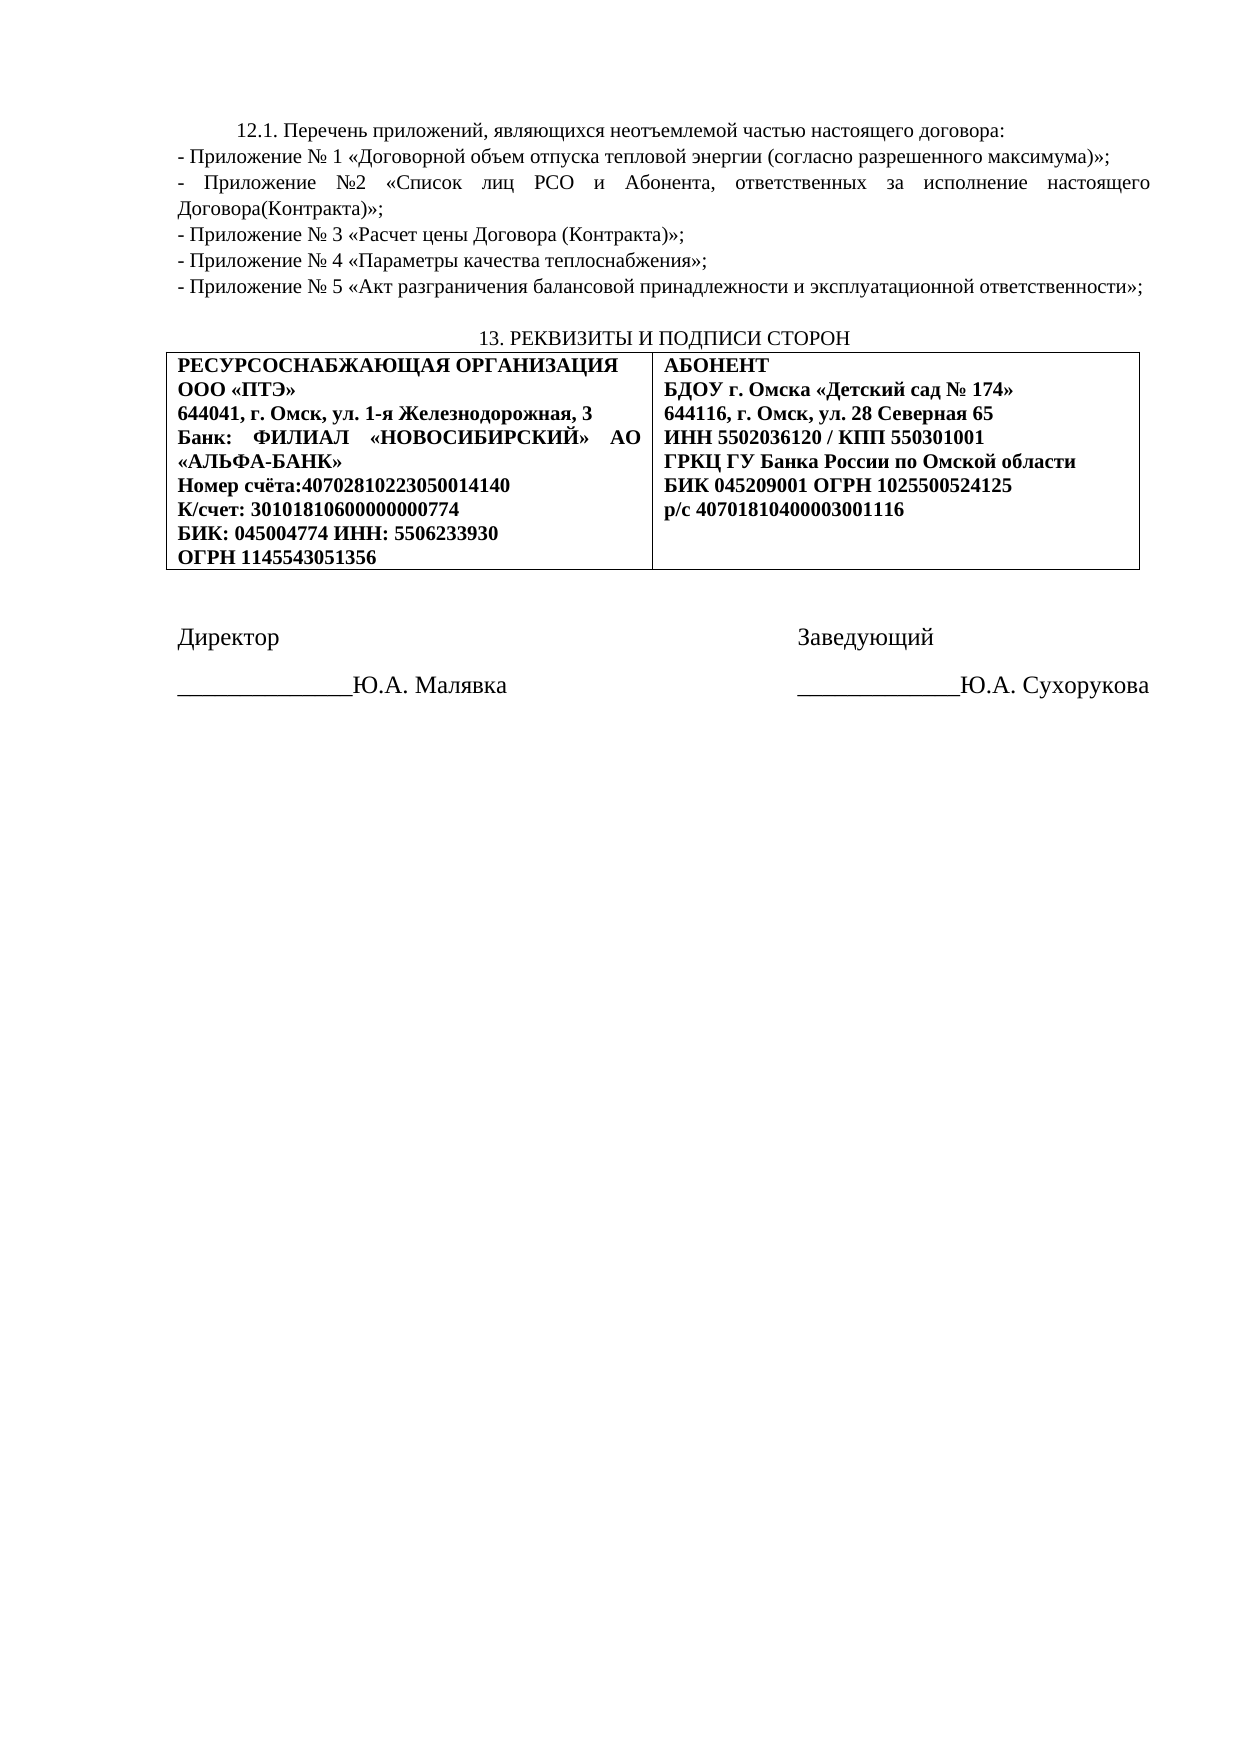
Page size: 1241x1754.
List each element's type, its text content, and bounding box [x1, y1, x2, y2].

text Директор Заведующий [177, 622, 1152, 651]
text 13. РЕКВИЗИТЫ И ПОДПИСИ СТОРОН [177, 326, 1152, 350]
text - Приложение №2 «Список лиц РСО и Абонента, ответственных за исполнение настоящего Договора(Контракта)»; [177, 170, 1152, 220]
text - Приложение № 3 «Расчет цены Договора (Контракта)»; [177, 222, 1152, 246]
table_header АБОНЕНТ БДОУ г. Омска «Детский сад № 174» 644116, г. Омск, ул. 28 Северная 65 ИНН 5502036120 / КПП 550301001 ГРКЦ ГУ Банка России по Омской области БИК 045209001 ОГРН 1025500524125 р/с 40701810400003001116 [653, 353, 1139, 569]
text - Приложение № 5 «Акт разграничения балансовой принадлежности и эксплуатационной ответственности»; [177, 274, 1152, 298]
text ______________Ю.А. Малявка _____________Ю.А. Сухорукова [177, 670, 1152, 698]
text 12.1. Перечень приложений, являющихся неотъемлемой частью настоящего договора: [177, 118, 1152, 142]
text - Приложение № 4 «Параметры качества теплоснабжения»; [177, 248, 1152, 272]
table_header РЕСУРСОСНАБЖАЮЩАЯ ОРГАНИЗАЦИЯ ООО «ПТЭ» 644041, г. Омск, ул. 1-я Железнодорожная, 3 Банк: ФИЛИАЛ «НОВОСИБИРСКИЙ» АО «АЛЬФА-БАНК» Номер счёта:40702810223050014140 К/счет: 30101810600000000774 БИК: 045004774 ИНН: 5506233930 ОГРН 1145543051356 [167, 353, 652, 569]
text - Приложение № 1 «Договорной объем отпуска тепловой энергии (согласно разрешенного максимума)»; [177, 144, 1152, 168]
